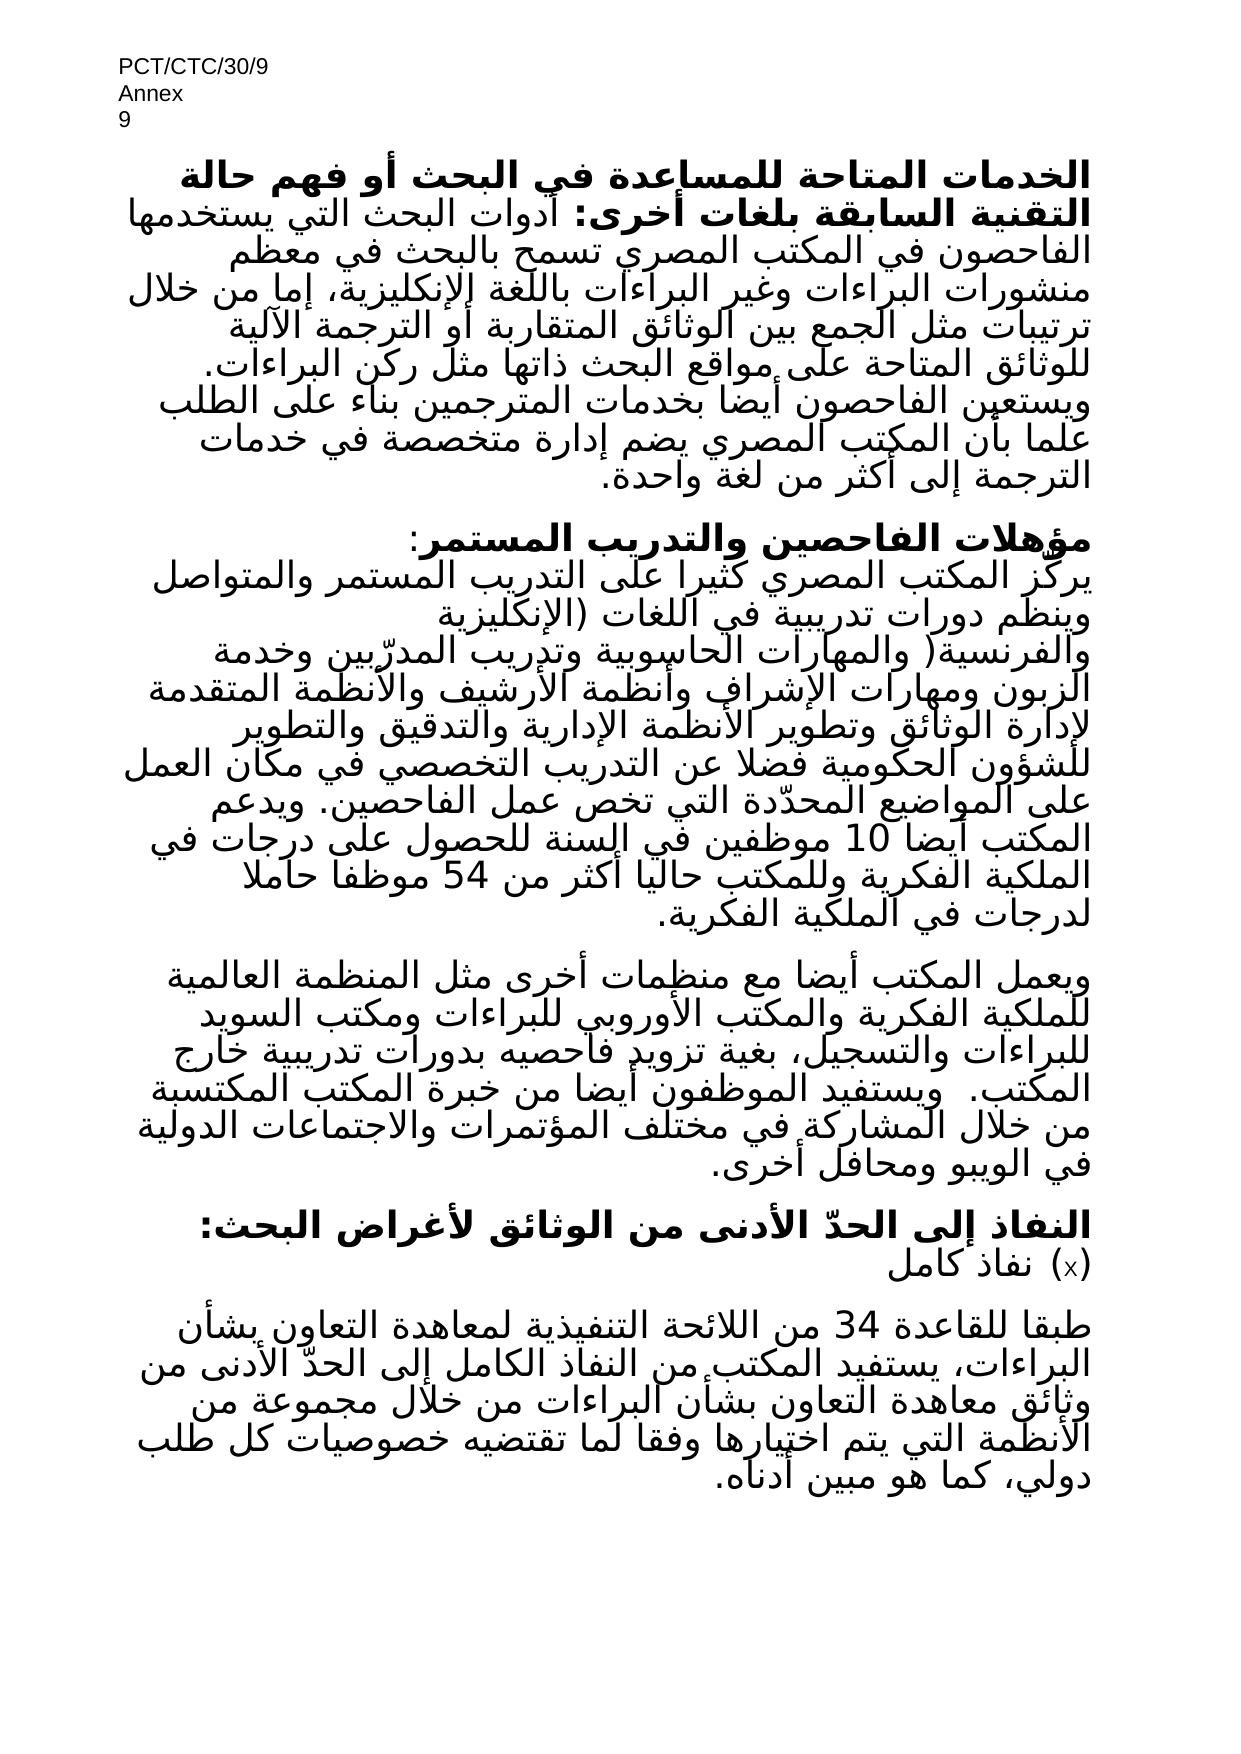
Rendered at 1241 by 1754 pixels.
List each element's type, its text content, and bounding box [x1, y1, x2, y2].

text طبقا للقاعدة 34 من اللائحة التنفيذية لمعاهدة التعاون بشأن البراءات، يستفيد المكتب من النفاذ الكامل إلى الحدّ الأدنى من وثائق معاهدة التعاون بشأن البراءات من خلال مجموعة من الأنظمة التي يتم اختيارها وفقا لما تقتضيه خصوصيات كل طلب دولي، كما هو مبين أدناه. [118, 1308, 1092, 1496]
text (X) نفاذ كامل [118, 1246, 1092, 1283]
text يركّز المكتب المصري كثيرا على التدريب المستمر والمتواصل وينظم دورات تدريبية في اللغات (الإنكليزية والفرنسية( والمهارات الحاسوبية وتدريب المدرّبين وخدمة الزبون ومهارات الإشراف وأنظمة الأرشيف والأنظمة المتقدمة لإدارة الوثائق وتطوير الأنظمة الإدارية والتدقيق والتطوير للشؤون الحكومية فضلا عن التدريب التخصصي في مكان العمل على المواضيع المحدّدة التي تخص عمل الفاحصين. ويدعم المكتب أيضا 10 موظفين في السنة للحصول على درجات في الملكية الفكرية وللمكتب حاليا أكثر من 54 موظفا حاملا لدرجات في الملكية الفكرية. [118, 558, 1092, 933]
text ويعمل المكتب أيضا مع منظمات أخرى مثل المنظمة العالمية للملكية الفكرية والمكتب الأوروبي للبراءات ومكتب السويد للبراءات والتسجيل، بغية تزويد فاحصيه بدورات تدريبية خارج المكتب. ويستفيد الموظفون أيضا من خبرة المكتب المكتسبة من خلال المشاركة في مختلف المؤتمرات والاجتماعات الدولية في الويبو ومحافل أخرى. [118, 958, 1092, 1183]
text النفاذ إلى الحدّ الأدنى من الوثائق لأغراض البحث: [118, 1208, 1092, 1246]
text الخدمات المتاحة للمساعدة في البحث أو فهم حالة التقنية السابقة بلغات أخرى: أدوات البحث التي يستخدمها الفاحصون في المكتب المصري تسمح بالبحث في معظم منشورات البراءات وغير البراءات باللغة الإنكليزية، إما من خلال ترتيبات مثل الجمع بين الوثائق المتقاربة أو الترجمة الآلية للوثائق المتاحة على مواقع البحث ذاتها مثل ركن البراءات. ويستعين الفاحصون أيضا بخدمات المترجمين بناء على الطلب علما بأن المكتب المصري يضم إدارة متخصصة في خدمات الترجمة إلى أكثر من لغة واحدة. [118, 158, 1092, 496]
text مؤهلات الفاحصين والتدريب المستمر: [118, 521, 1092, 558]
